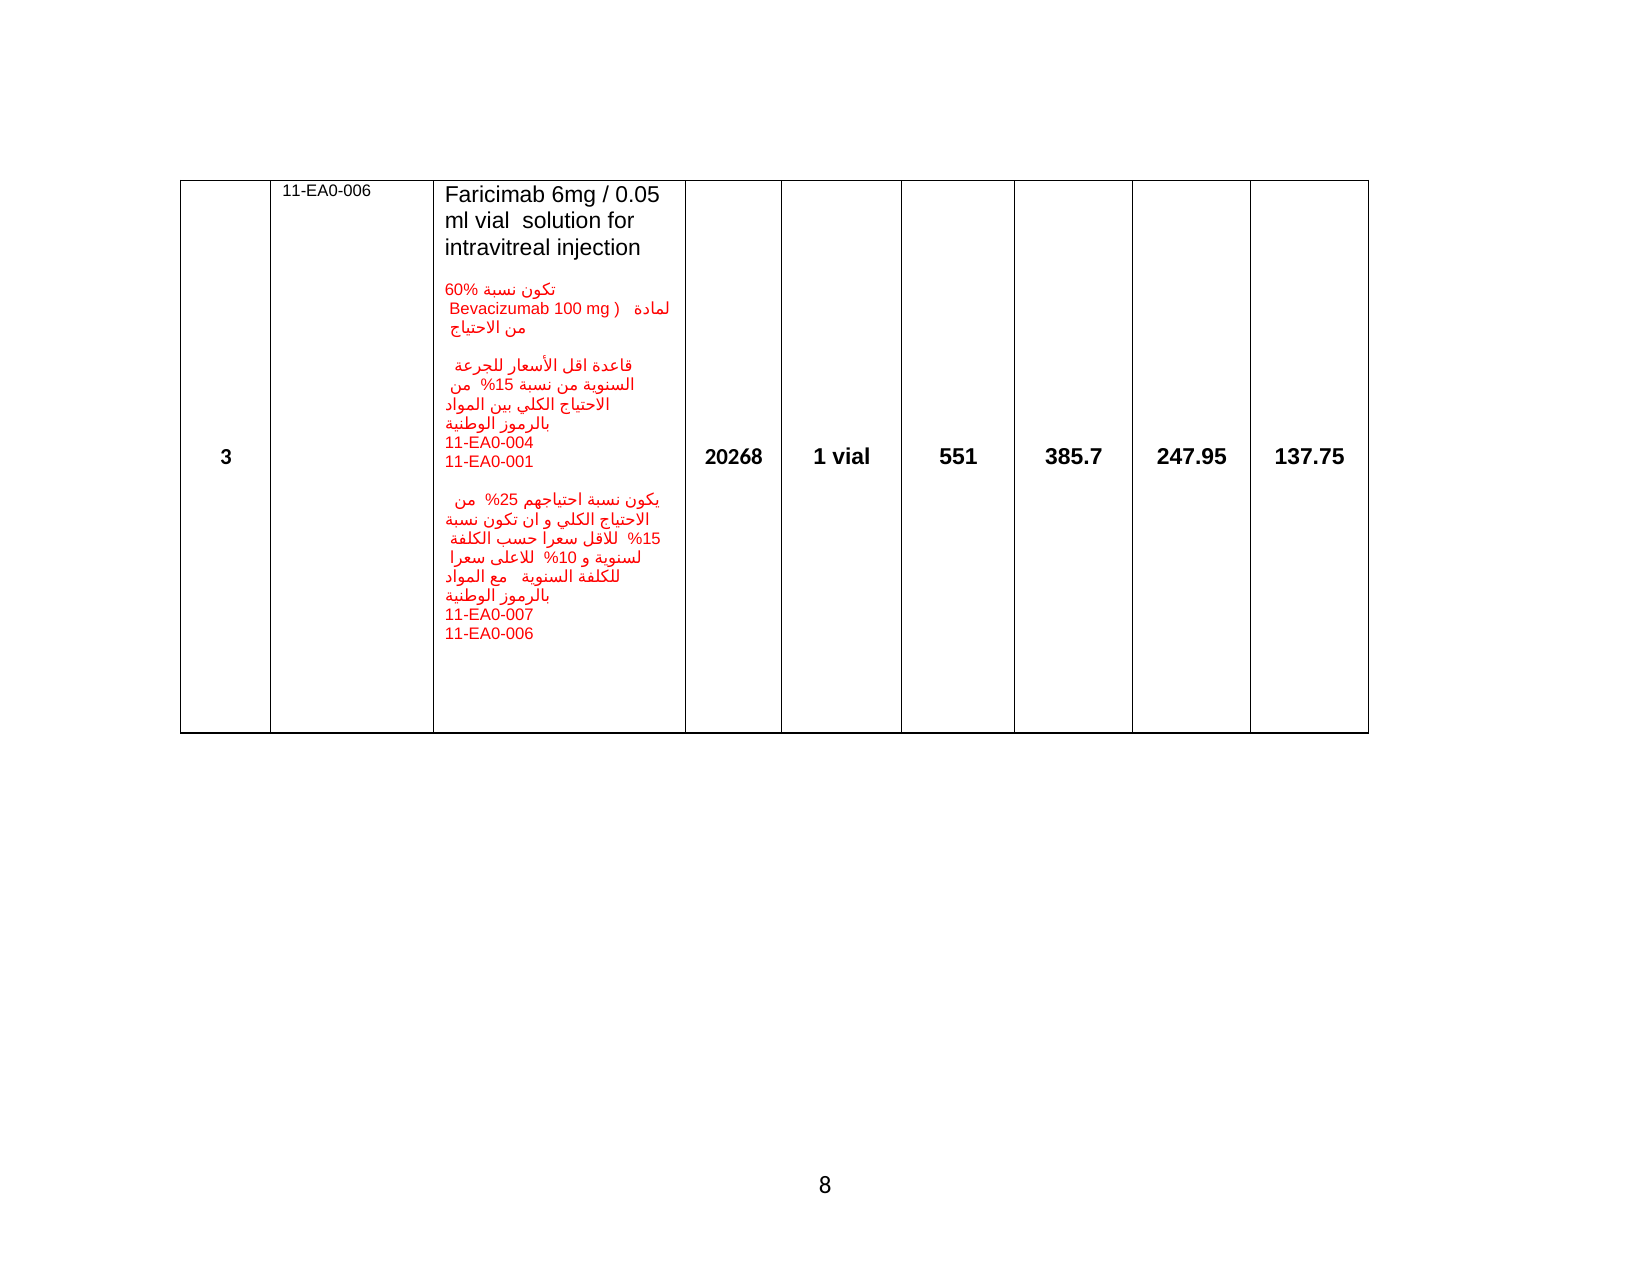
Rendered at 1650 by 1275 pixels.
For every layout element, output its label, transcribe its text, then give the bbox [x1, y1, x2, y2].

table_cell 247.95 [1133, 181, 1250, 732]
table_cell 137.75 [1251, 181, 1368, 732]
table_cell 1 vial [782, 181, 901, 732]
table_cell 20268 [686, 181, 781, 732]
table_cell 3 [181, 181, 270, 732]
table_cell 11-EA0-006 [271, 181, 433, 732]
table_cell Faricimab 6mg / 0.05 ml vial solution for intravitreal injection 60% تكون نسبة Bevacizumab 100 mg ) لمادة من الاحتياج قاعدة اقل الأسعار للجرعة السنوية من نسبة 15% من الاحتياج الكلي بين المواد بالرموز الوطنية 11-EA0-004 11-EA0-001 يكون نسبة احتياجهم 25% من الاحتياج الكلي و ان تكون نسبة 15% للاقل سعرا حسب الكلفة لسنوية و 10% للاعلى سعرا للكلفة السنوية مع المواد بالرموز الوطنية 11-EA0-007 11-EA0-006 [434, 181, 685, 732]
table_cell 551 [902, 181, 1014, 732]
table_cell 385.7 [1015, 181, 1132, 732]
